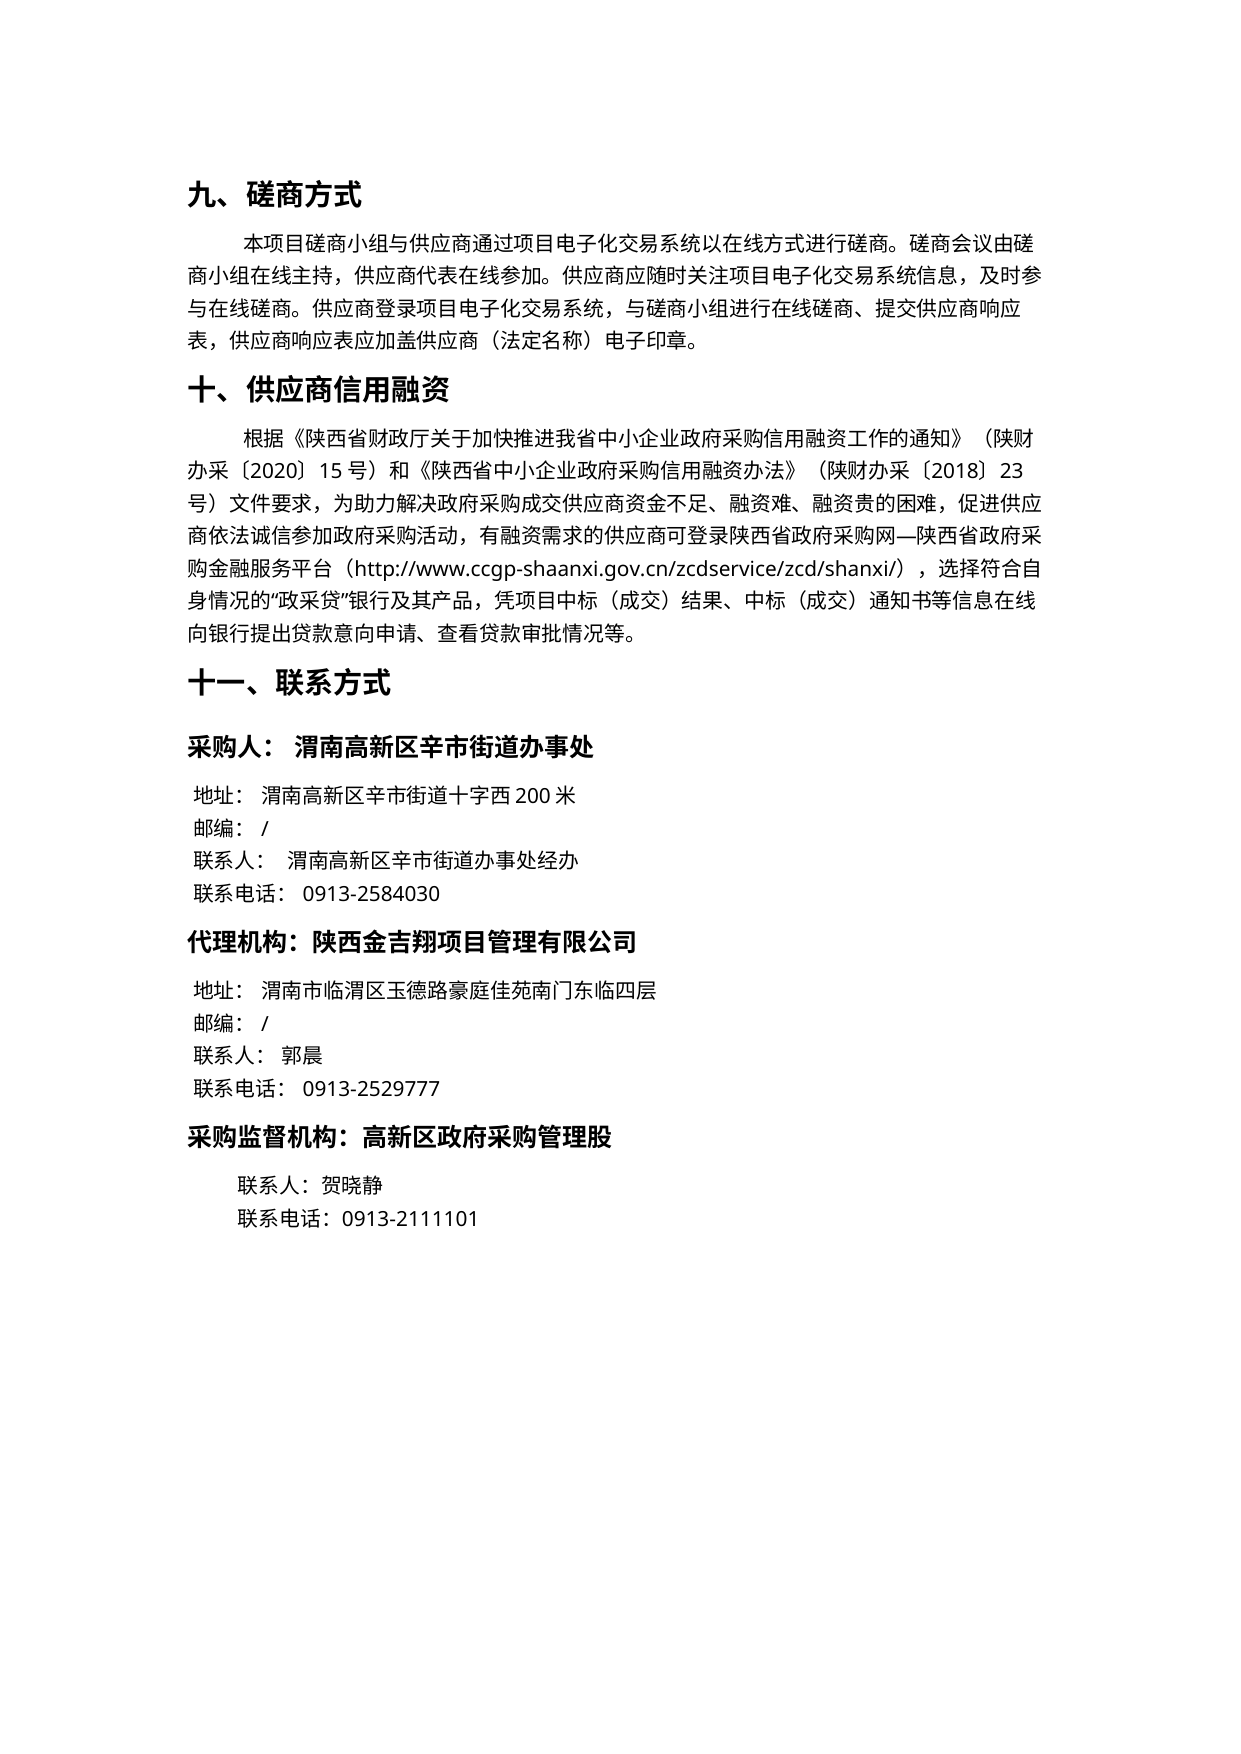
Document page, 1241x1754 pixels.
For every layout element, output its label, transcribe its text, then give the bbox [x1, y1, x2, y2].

text 联系人：贺晓静 [187, 1169, 1053, 1202]
text 地址： 渭南高新区辛市街道十字西200米 [187, 779, 1053, 812]
text 联系电话：0913-2111101 [187, 1202, 1053, 1234]
text 地址： 渭南市临渭区玉德路豪庭佳苑南门东临四层 [187, 974, 1053, 1007]
text 邮编： / [187, 812, 1053, 844]
text 联系人： 郭晨 [187, 1039, 1053, 1072]
text 邮编： / [187, 1007, 1053, 1039]
text 根据《陕西省财政厅关于加快推进我省中小企业政府采购信用融资工作的通知》（陕财办采〔2020〕15 号）和《陕西省中小企业政府采购信用融资办法》（陕财办采〔2018〕23 号）文件要求，为助力解决政府采购成交供应商资金不足、融资难、融资贵的困难，促进供应商依法诚信参加政府采购活动，有融资需求的供应商可登录陕西省政府采购网—陕西省政府采购金融服务平台（http://www.ccgp-shaanxi.gov.cn/zcdservice/zcd/shanxi/），选择符合自身情况的“政采贷”银行及其产品，凭项目中标（成交）结果、中标（成交）通知书等信息在线向银行提出贷款意向申请、查看贷款审批情况等。 [187, 422, 1053, 649]
text 采购人： 渭南高新区辛市街道办事处 [187, 714, 1053, 779]
text 九、磋商方式 [187, 162, 1053, 227]
text 联系人： 渭南高新区辛市街道办事处经办 [187, 844, 1053, 877]
text 采购监督机构：高新区政府采购管理股 [187, 1104, 1053, 1169]
text 联系电话： 0913-2529777 [187, 1072, 1053, 1104]
text 十一、联系方式 [187, 649, 1053, 714]
text 十、供应商信用融资 [187, 357, 1053, 422]
text 代理机构：陕西金吉翔项目管理有限公司 [187, 909, 1053, 974]
text 本项目磋商小组与供应商通过项目电子化交易系统以在线方式进行磋商。磋商会议由磋商小组在线主持，供应商代表在线参加。供应商应随时关注项目电子化交易系统信息，及时参与在线磋商。供应商登录项目电子化交易系统，与磋商小组进行在线磋商、提交供应商响应表，供应商响应表应加盖供应商（法定名称）电子印章。 [187, 227, 1053, 357]
text 联系电话： 0913-2584030 [187, 877, 1053, 909]
